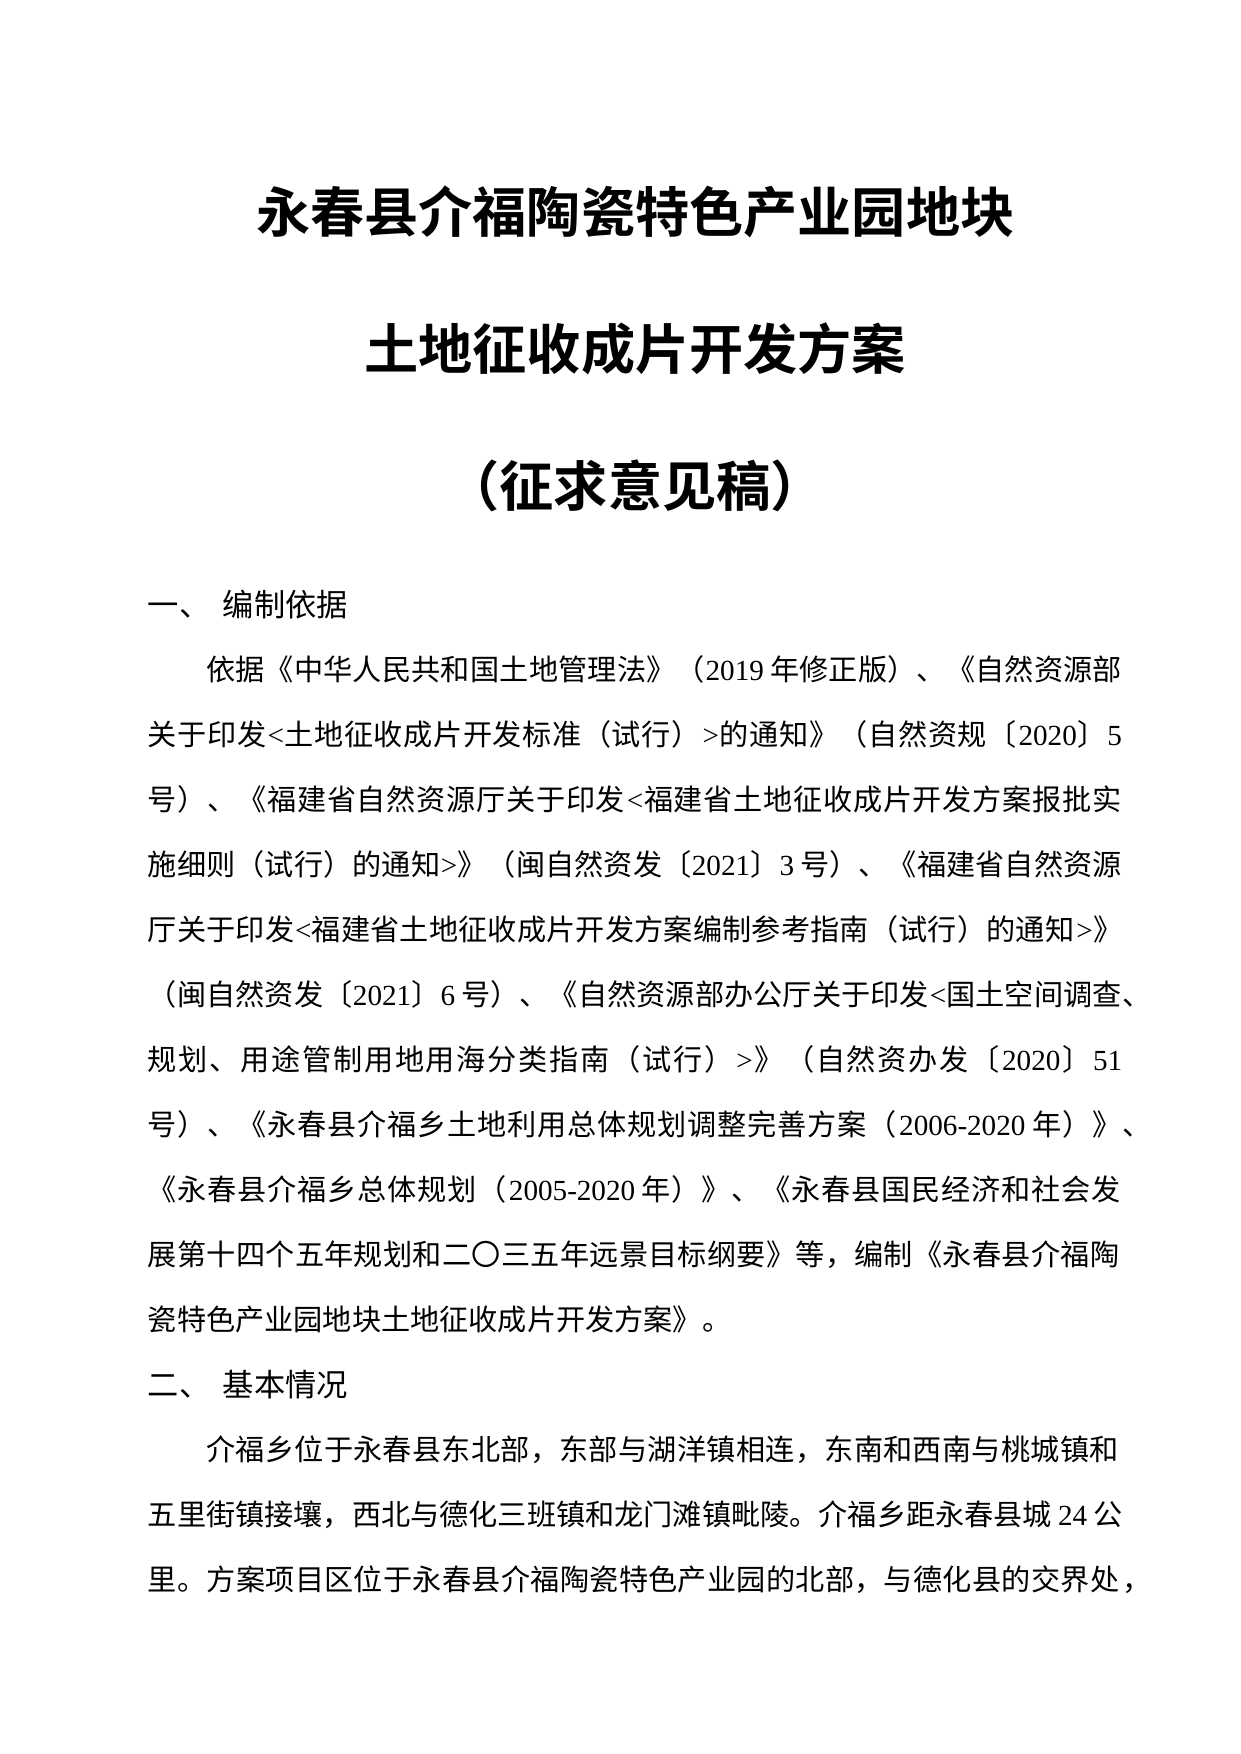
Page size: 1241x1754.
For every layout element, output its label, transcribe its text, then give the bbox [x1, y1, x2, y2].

list 编制依据 [148, 571, 1122, 636]
text 永春县介福陶瓷特色产业园地块 [148, 161, 1122, 258]
text 依据《中华人民共和国土地管理法》（2019年修正版）、《自然资源部关于印发<土地征收成片开发标准（试行）>的通知》（自然资规〔2020〕5号）、《福建省自然资源厅关于印发<福建省土地征收成片开发方案报批实施细则（试行）的通知>》（闽自然资发〔2021〕3号）、《福建省自然资源厅关于印发<福建省土地征收成片开发方案编制参考指南（试行）的通知>》（闽自然资发〔2021〕6号）、《自然资源部办公厅关于印发<国土空间调查、规划、用途管制用地用海分类指南（试行）>》（自然资办发〔2020〕51号）、《永春县介福乡土地利用总体规划调整完善方案（2006-2020年）》、《永春县介福乡总体规划（2005-2020年）》、《永春县国民经济和社会发展第十四个五年规划和二〇三五年远景目标纲要》等，编制《永春县介福陶瓷特色产业园地块土地征收成片开发方案》。 [148, 636, 1122, 1351]
text 土地征收成片开发方案 [148, 297, 1122, 395]
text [148, 1416, 1122, 1611]
text （征求意见稿） [148, 434, 1122, 531]
list 基本情况 [148, 1351, 1122, 1416]
